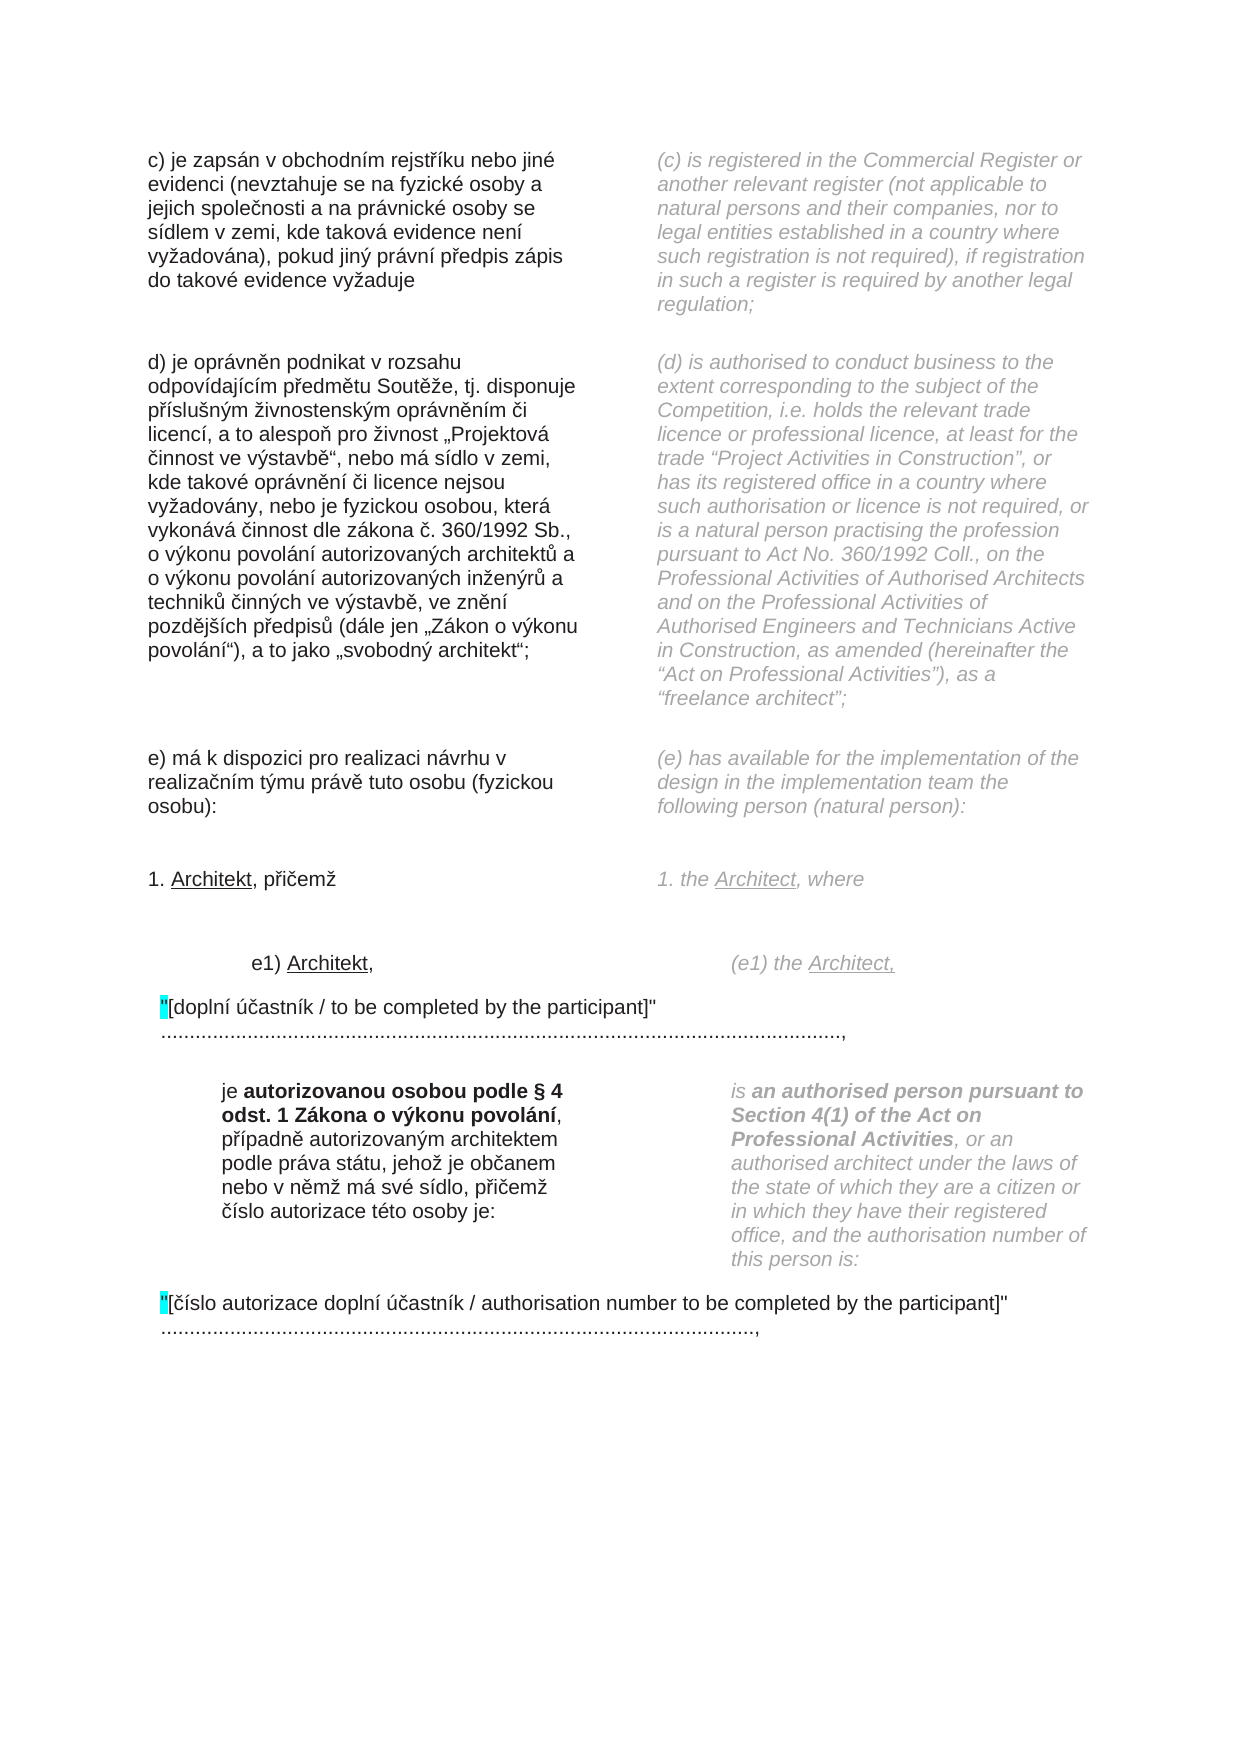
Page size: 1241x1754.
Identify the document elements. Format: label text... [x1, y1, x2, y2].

text d) je oprávněn podnikat v rozsahu odpovídajícím předmětu Soutěže, tj. disponuje příslušným živnostenským oprávněním či licencí, a to alespoň pro živnost „Projektová činnost ve výstavbě“, nebo má sídlo v zemi, kde takové oprávnění či licence nejsou vyžadovány, nebo je fyzickou osobou, která vykonává činnost dle zákona č. 360/1992 Sb., o výkonu povolání autorizovaných architektů a o výkonu povolání autorizovaných inženýrů a techniků činných ve výstavbě, ve znění pozdějších předpisů (dále jen „Zákon o výkonu povolání“), a to jako „svobodný architekt“; [148, 350, 583, 662]
text e) má k dispozici pro realizaci návrhu v realizačním týmu právě tuto osobu (fyzickou osobu): [148, 746, 583, 818]
text 1. the Architect, where [657, 867, 1093, 891]
text ......................................................................................................................, [160, 995, 1093, 1043]
text 1. Architekt, přičemž [148, 867, 583, 891]
text is an authorised person pursuant to Section 4(1) of the Act on Professional Activities, or an authorised architect under the laws of the state of which they are a citizen or in which they have their registered office, and the authorisation number of this person is: [731, 1079, 1093, 1271]
text (e) has available for the implementation of the design in the implementation team the following person (natural person): [657, 746, 1093, 818]
text je autorizovanou osobou podle § 4 odst. 1 Zákona o výkonu povolání, případně autorizovaným architektem podle práva státu, jehož je občanem nebo v němž má své sídlo, přičemž číslo autorizace této osoby je: [221, 1079, 583, 1223]
text c) je zapsán v obchodním rejstříku nebo jiné evidenci (nevztahuje se na fyzické osoby a jejich společnosti a na právnické osoby se sídlem v zemi, kde taková evidence není vyžadována), pokud jiný právní předpis zápis do takové evidence vyžaduje [148, 148, 583, 291]
text (d) is authorised to conduct business to the extent corresponding to the subject of the Competition, i.e. holds the relevant trade licence or professional licence, at least for the trade “Project Activities in Construction”, or has its registered office in a country where such authorisation or licence is not required, or is a natural person practising the profession pursuant to Act No. 360/1992 Coll., on the Professional Activities of Authorised Architects and on the Professional Activities of Authorised Engineers and Technicians Active in Construction, as amended (hereinafter the “Act on Professional Activities”), as a “freelance architect”; [657, 350, 1093, 709]
text e1) Architekt, [177, 951, 583, 975]
text ......................................................................................................., [160, 1291, 1093, 1338]
text (c) is registered in the Commercial Register or another relevant register (not applicable to natural persons and their companies, nor to legal entities established in a country where such registration is not required), if registration in such a register is required by another legal regulation; [657, 148, 1093, 315]
text (e1) the Architect, [657, 951, 1093, 975]
